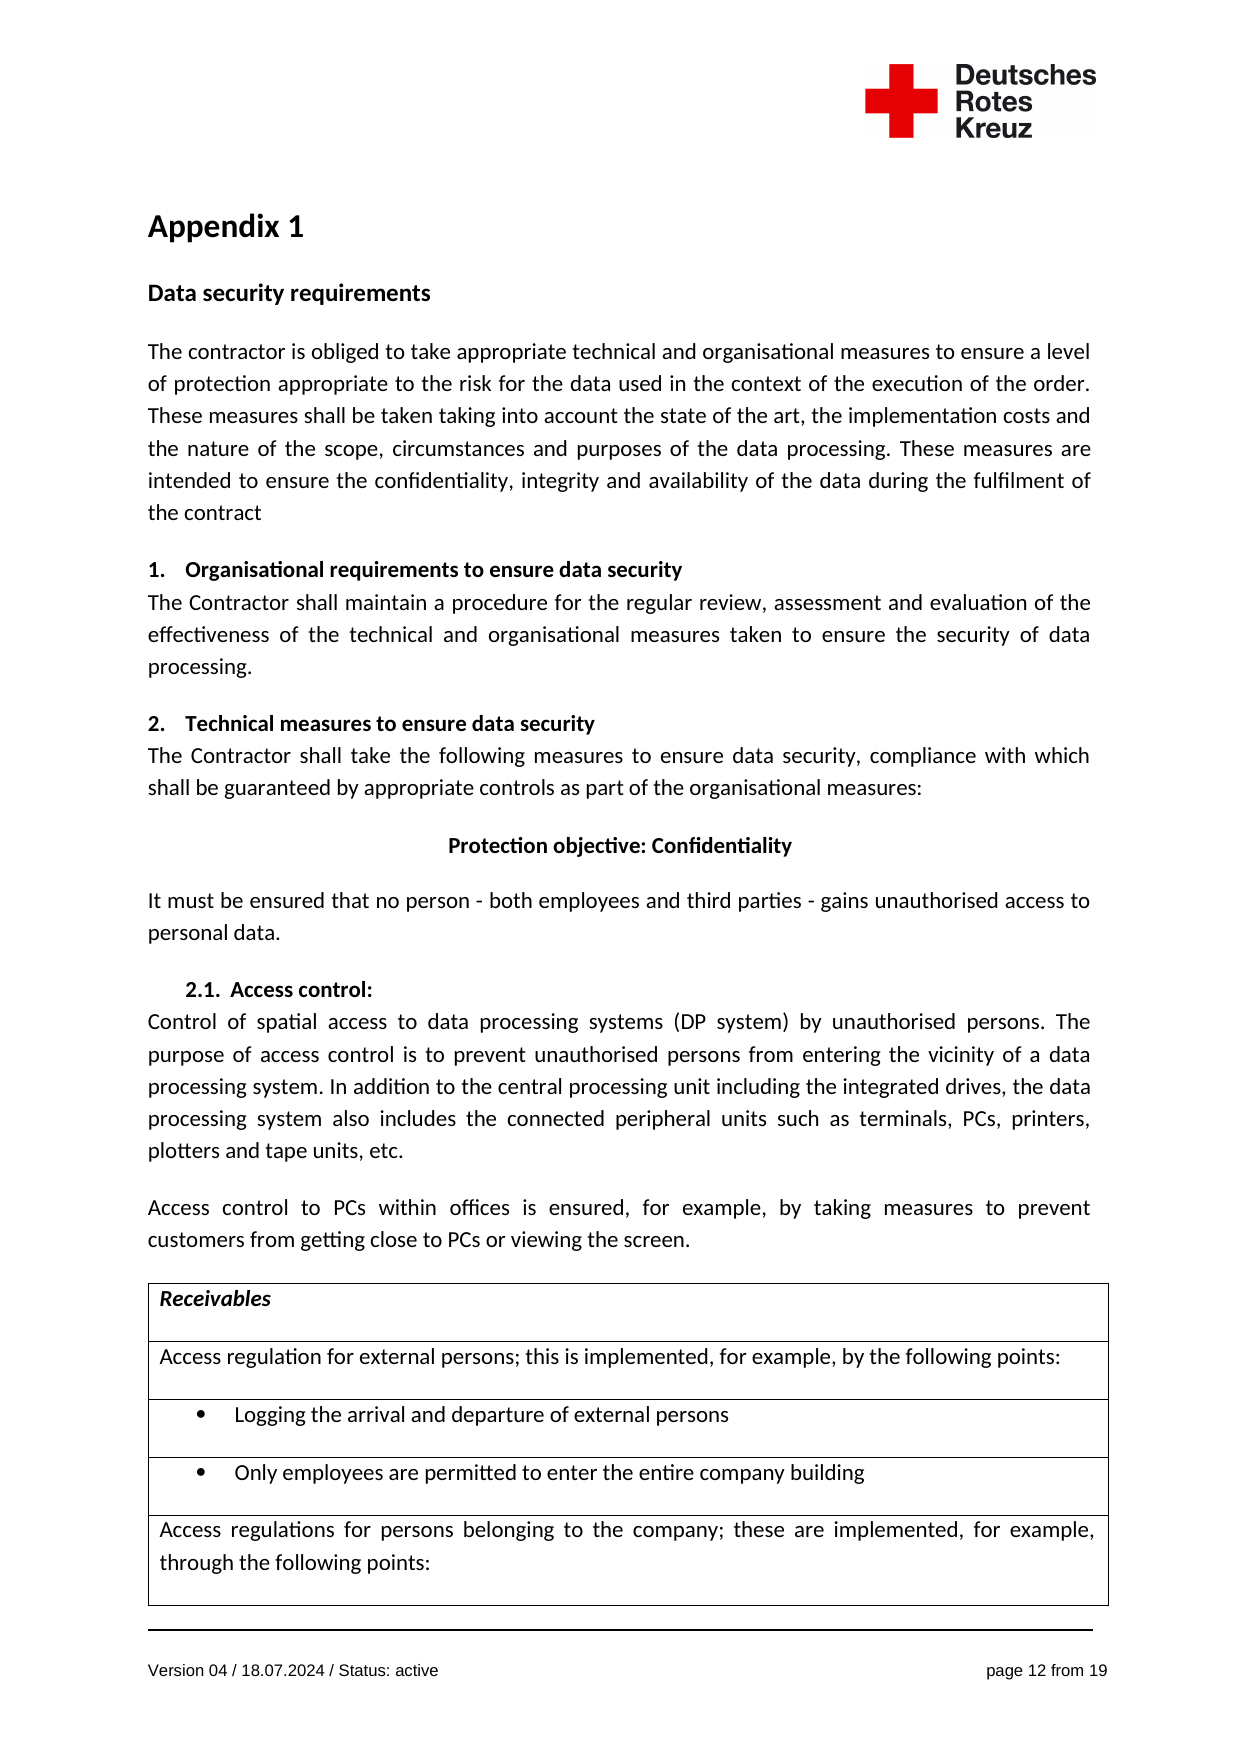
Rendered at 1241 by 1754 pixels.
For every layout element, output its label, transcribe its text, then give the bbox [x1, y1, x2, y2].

table_cell Logging the arrival and departure of external persons [149, 1400, 1108, 1457]
text The Contractor shall take the following measures to ensure data security, compliance with which shall be guaranteed by appropriate controls as part of the organisational measures: [148, 741, 1093, 802]
picture [865, 64, 1096, 138]
text Protection objective: Confidentiality [148, 831, 1093, 859]
text The contractor is obliged to take appropriate technical and organisational measures to ensure a level of protection appropriate to the risk for the data used in the context of the execution of the order. These measures shall be taken taking into account the state of the art, the implementation costs and the nature of the scope, circumstances and purposes of the data processing. These measures are intended to ensure the confidentiality, integrity and availability of the data during the fulfilment of the contract [148, 337, 1093, 526]
table_header Receivables [149, 1284, 1108, 1341]
text It must be ensured that no person - both employees and third parties - gains unauthorised access to personal data. [148, 886, 1093, 946]
table_cell Access regulations for persons belonging to the company; these are implemented, for example, through the following points: [149, 1516, 1108, 1604]
text Access control to PCs within offices is ensured, for example, by taking measures to prevent customers from getting close to PCs or viewing the screen. [148, 1193, 1093, 1254]
text Data security requirements [148, 277, 1093, 308]
table_cell Access regulation for external persons; this is implemented, for example, by the following points: [149, 1342, 1108, 1399]
text Appendix 1 [148, 206, 1093, 246]
text Control of spatial access to data processing systems (DP system) by unauthorised persons. The purpose of access control is to prevent unauthorised persons from entering the vicinity of a data processing system. In addition to the central processing unit including the integrated drives, the data processing system also includes the connected peripheral units such as terminals, PCs, printers, plotters and tape units, etc. [148, 1007, 1093, 1164]
list Access control: [185, 975, 1093, 1003]
table_cell Only employees are permitted to enter the entire company building [149, 1458, 1108, 1514]
list Organisational requirements to ensure data security [148, 555, 1093, 583]
list Technical measures to ensure data security [148, 709, 1093, 737]
text The Contractor shall maintain a procedure for the regular review, assessment and evaluation of the effectiveness of the technical and organisational measures taken to ensure the security of data processing. [148, 588, 1093, 680]
